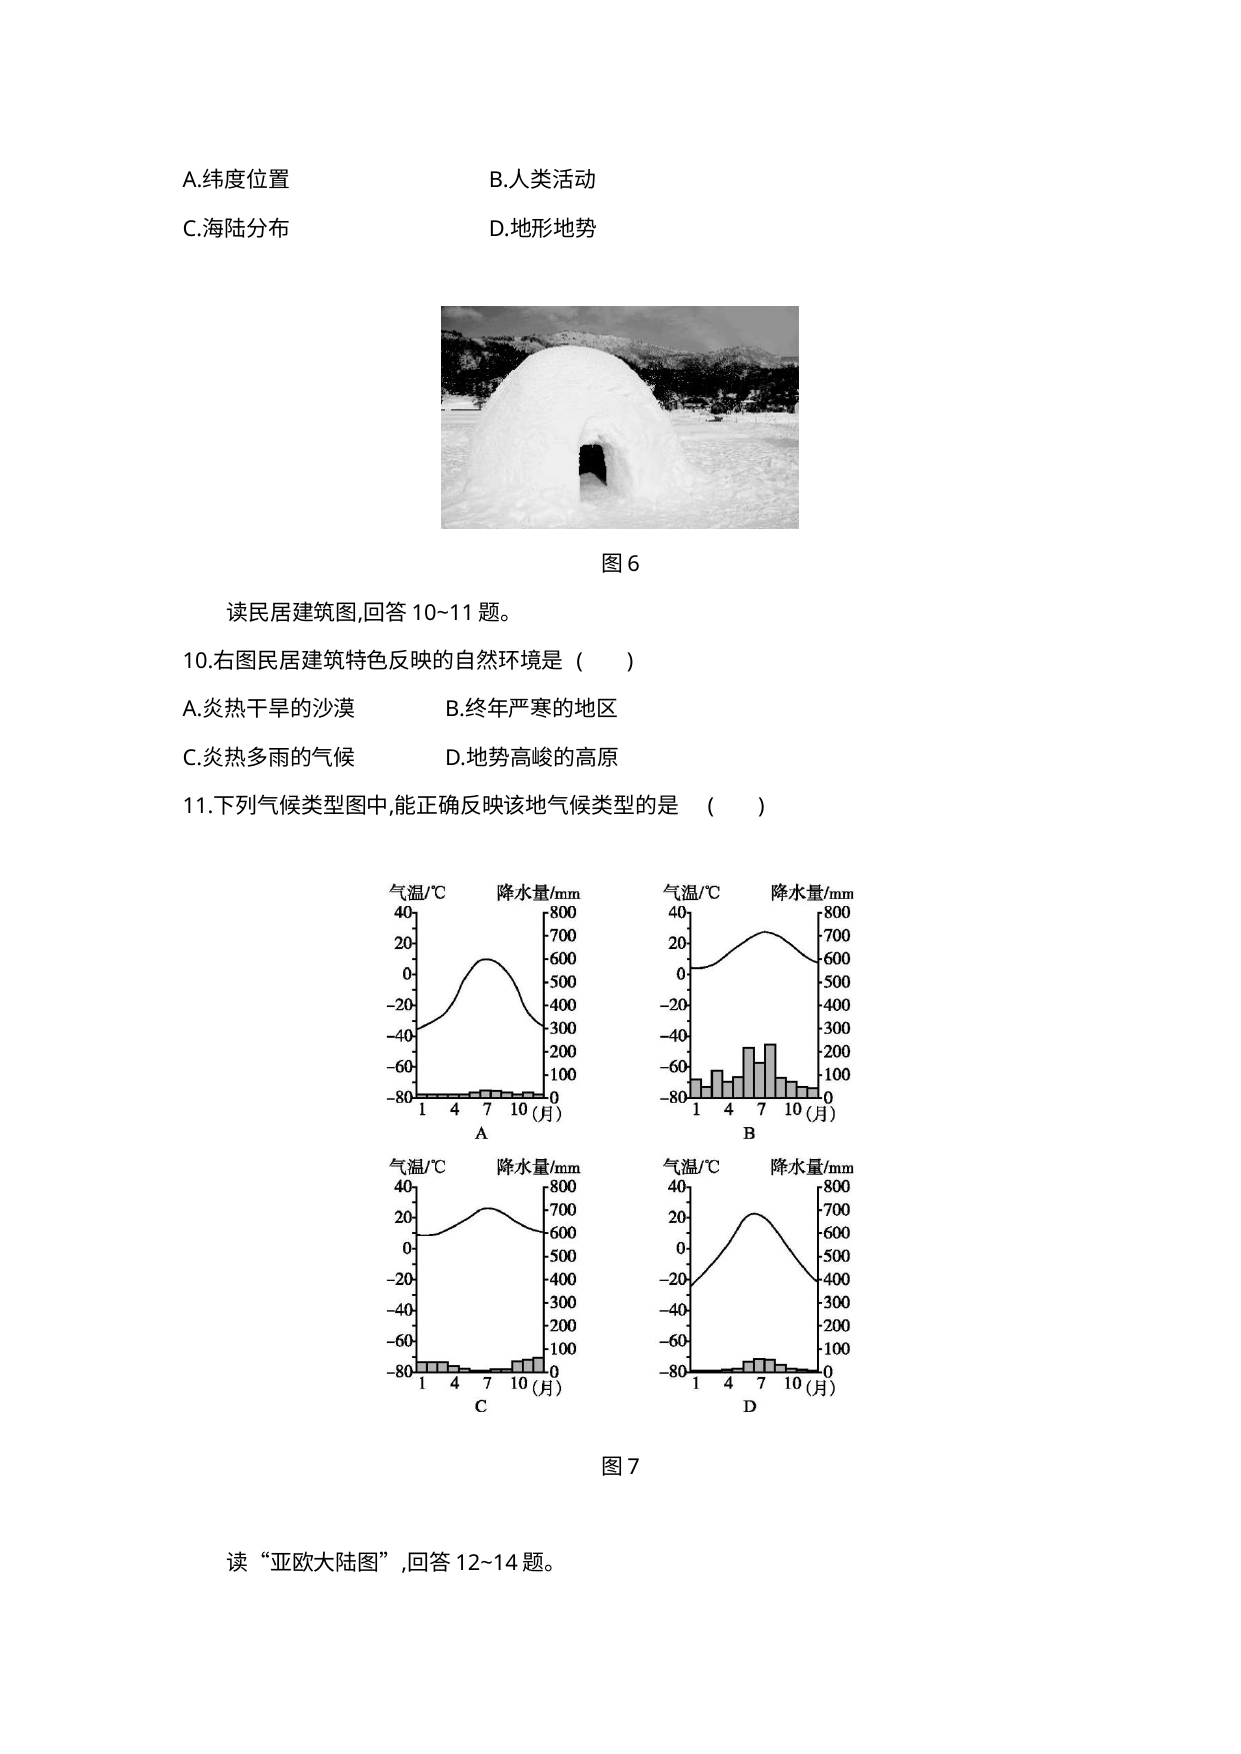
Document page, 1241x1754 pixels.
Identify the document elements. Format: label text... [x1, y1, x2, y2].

text A.纬度位置 B.人类活动 [182, 162, 1058, 194]
text 10.右图民居建筑特色反映的自然环境是 ( ) [182, 643, 1058, 675]
text 读“亚欧大陆图”,回答12~14题。 [182, 1544, 1058, 1577]
picture [441, 306, 800, 529]
text C.炎热多雨的气候 D.地势高峻的高原 [182, 739, 1058, 772]
text A.炎热干旱的沙漠 B.终年严寒的地区 [182, 691, 1058, 724]
text 图7 [182, 1449, 1058, 1481]
picture [386, 883, 854, 1412]
text C.海陆分布 D.地形地势 [182, 210, 1058, 243]
text 11.下列气候类型图中,能正确反映该地气候类型的是 ( ) [182, 788, 1058, 820]
text 图6 [182, 546, 1058, 579]
text 读民居建筑图,回答10~11题。 [182, 594, 1058, 627]
